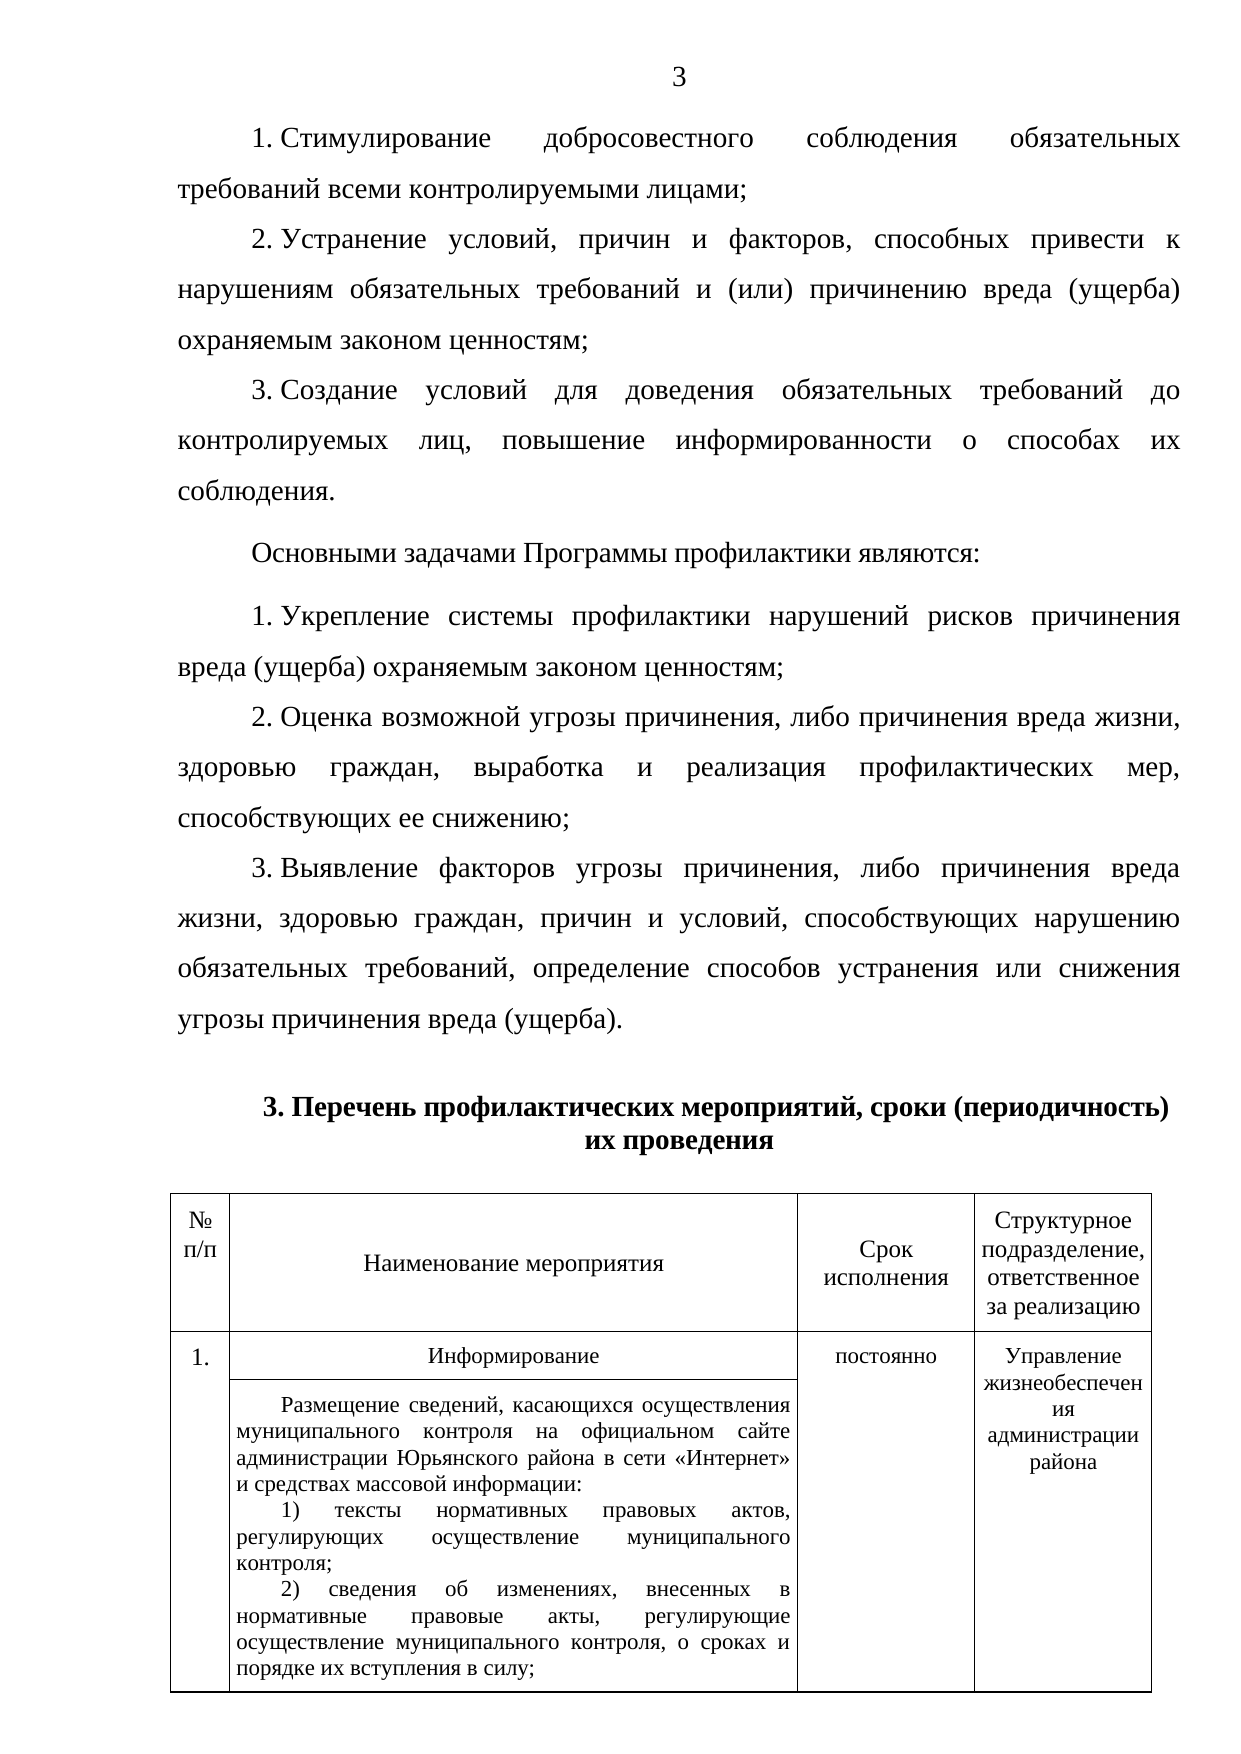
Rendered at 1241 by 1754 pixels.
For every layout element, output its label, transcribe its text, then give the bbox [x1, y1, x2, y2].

table_cell постоянно [798, 1332, 974, 1691]
table_cell Информирование [230, 1332, 797, 1379]
list Создание условий для доведения обязательных требований до контролируемых лиц, повышение информированности о способах их соблюдения. [177, 372, 1181, 506]
list Укрепление системы профилактики нарушений рисков причинения вреда (ущерба) охраняемым законом ценностям; [177, 598, 1181, 682]
text Основными задачами Программы профилактики являются: [177, 536, 1181, 569]
list Оценка возможной угрозы причинения, либо причинения вреда жизни, здоровью граждан, выработка и реализация профилактических мер, способствующих ее снижению; [177, 699, 1181, 833]
table_header Структурное подразделение, ответственное за реализацию [975, 1194, 1151, 1331]
table_cell 1. [171, 1332, 229, 1691]
table_cell Управление жизнеобеспечения администрации района [975, 1332, 1151, 1691]
table_header Наименование мероприятия [230, 1194, 797, 1331]
table_header Срок исполнения [798, 1194, 974, 1331]
table_header № п/п [171, 1194, 229, 1331]
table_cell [230, 1380, 797, 1691]
list Стимулирование добросовестного соблюдения обязательных требований всеми контролируемыми лицами; [177, 121, 1181, 204]
text 3. Перечень профилактических мероприятий, сроки (периодичность) их проведения [177, 1089, 1181, 1156]
list Устранение условий, причин и факторов, способных привести к нарушениям обязательных требований и (или) причинению вреда (ущерба) охраняемым законом ценностям; [177, 221, 1181, 355]
list Выявление факторов угрозы причинения, либо причинения вреда жизни, здоровью граждан, причин и условий, способствующих нарушению обязательных требований, определение способов устранения или снижения угрозы причинения вреда (ущерба). [177, 850, 1181, 1034]
